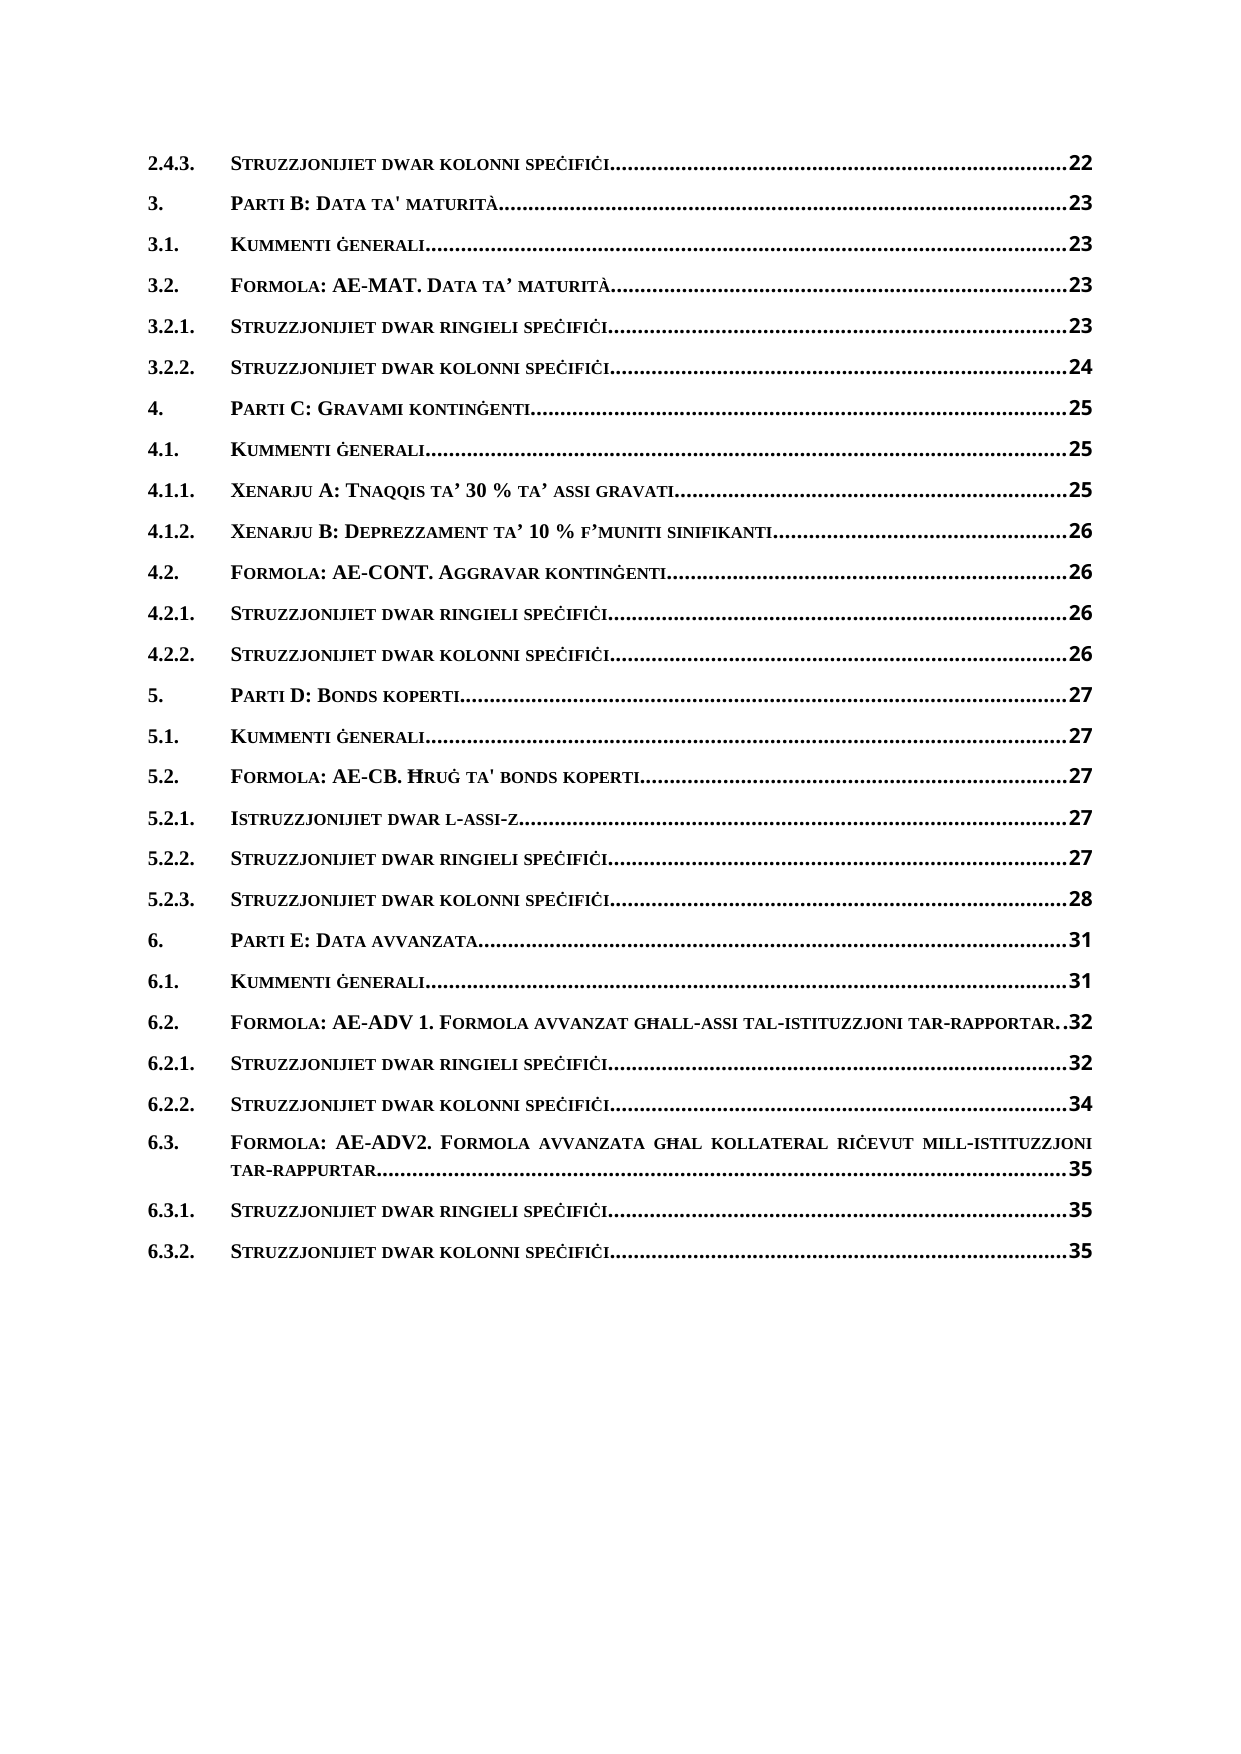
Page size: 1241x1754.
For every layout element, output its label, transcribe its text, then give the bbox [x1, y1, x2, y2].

text 6.2.2. Struzzjonijiet dwar kolonni speċifiċi 34 [148, 1089, 1093, 1118]
text 5.2.1. Istruzzjonijiet dwar l-assi-z 27 [148, 803, 1093, 831]
text 5.2. Formola: AE-CB. Ħruġ ta' bonds koperti 27 [148, 762, 1093, 790]
text 6.3.2. Struzzjonijiet dwar kolonni speċifiċi 35 [148, 1236, 1093, 1264]
text 3.1. Kummenti ġenerali 23 [148, 229, 1093, 258]
text 5.1. Kummenti ġenerali 27 [148, 721, 1093, 749]
text 6.3.1. Struzzjonijiet dwar ringieli speċifiċi 35 [148, 1195, 1093, 1223]
text 4.2.2. Struzzjonijiet dwar kolonni speċifiċi 26 [148, 639, 1093, 667]
text 6.1. Kummenti ġenerali 31 [148, 966, 1093, 995]
text 6.2.1. Struzzjonijiet dwar ringieli speċifiċi 32 [148, 1048, 1093, 1077]
text 5. Parti D: Bonds koperti 27 [148, 680, 1093, 708]
text 6. Parti E: Data avvanzata 31 [148, 925, 1093, 954]
text 4.1.2. Xenarju B: Deprezzament ta’ 10 % f’muniti sinifikanti 26 [148, 516, 1093, 544]
text 5.2.3. Struzzjonijiet dwar kolonni speċifiċi 28 [148, 884, 1093, 913]
text 4.2.1. Struzzjonijiet dwar ringieli speċifiċi 26 [148, 598, 1093, 626]
text 4. Parti C: Gravami kontinġenti 25 [148, 393, 1093, 422]
text 6.3. Formola: AE-ADV2. Formola avvanzata għal kollateral riċevut mill-istituzzjoni tar-rappurtar 35 [148, 1130, 1093, 1183]
text 3.2. Formola: AE-MAT. Data ta’ maturità 23 [148, 270, 1093, 299]
text 5.2.2. Struzzjonijiet dwar ringieli speċifiċi 27 [148, 843, 1093, 872]
text 4.1. Kummenti ġenerali 25 [148, 434, 1093, 463]
text 6.2. Formola: AE-ADV 1. Formola avvanzat għall-assi tal-istituzzjoni tar-rapportar 32 [148, 1007, 1093, 1036]
text 3.2.2. Struzzjonijiet dwar kolonni speċifiċi 24 [148, 352, 1093, 381]
text 2.4.3. Struzzjonijiet dwar kolonni speċifiċi 22 [148, 148, 1093, 176]
text 4.1.1. Xenarju A: Tnaqqis ta’ 30 % ta’ assi gravati 25 [148, 475, 1093, 503]
text 3. Parti B: Data ta' maturità 23 [148, 188, 1093, 217]
text 3.2.1. Struzzjonijiet dwar ringieli speċifiċi 23 [148, 311, 1093, 340]
text 4.2. Formola: AE-CONT. Aggravar kontinġenti 26 [148, 557, 1093, 585]
